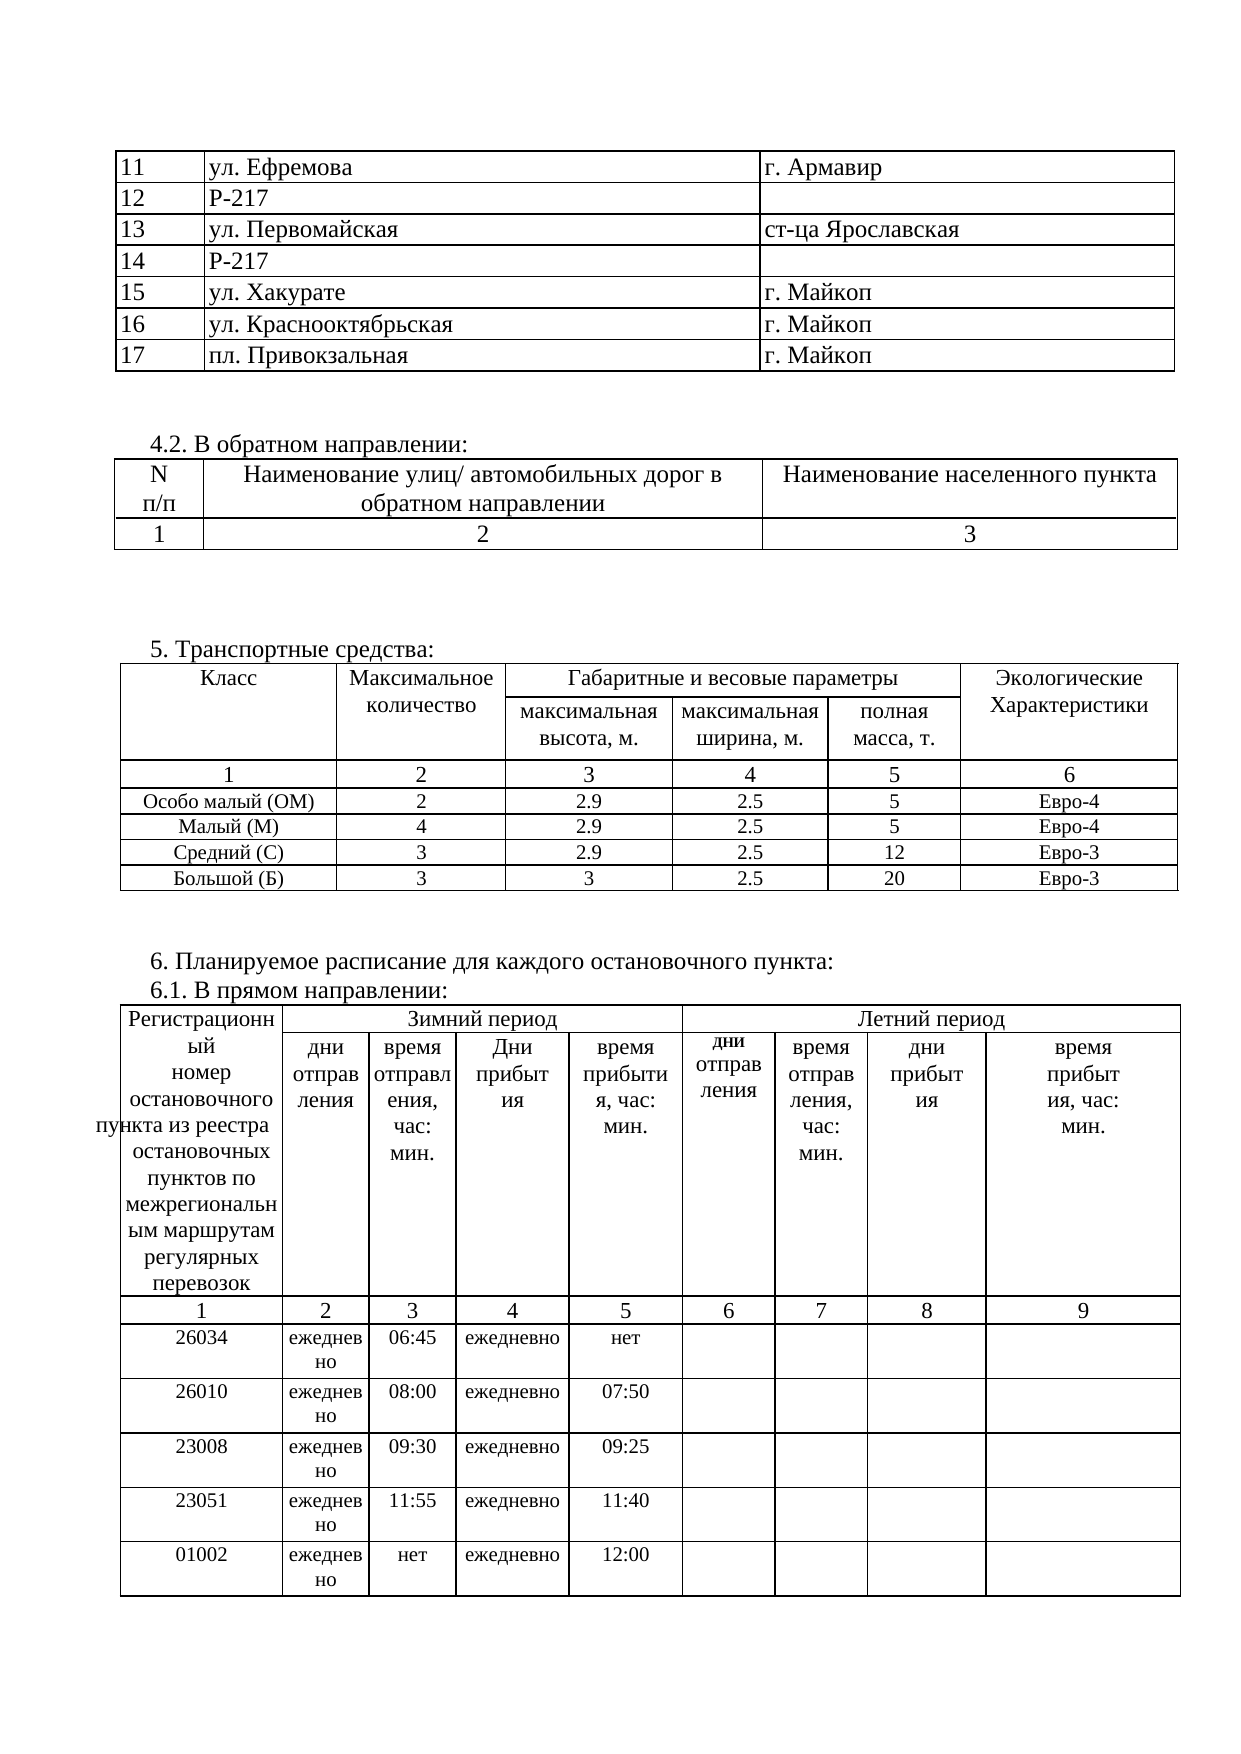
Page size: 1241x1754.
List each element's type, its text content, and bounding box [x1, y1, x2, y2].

table_cell 5 [570, 1297, 682, 1323]
table_header Экологические Характеристики [961, 664, 1177, 759]
table_cell 2.5 [673, 866, 827, 890]
table_cell дни прибыт ия [868, 1033, 985, 1295]
text 6. Планируемое расписание для каждого остановочного пункта: [150, 946, 1090, 975]
table_cell ДНИ отправ ления [683, 1033, 774, 1295]
table_cell нет [370, 1542, 455, 1595]
table_cell [868, 1434, 985, 1486]
table_cell 14 [117, 246, 204, 276]
table_cell Евро-3 [961, 840, 1177, 864]
table_cell максимальная высота, м. [506, 698, 672, 759]
table_cell 5 [829, 761, 960, 787]
table_cell 4 [337, 815, 505, 838]
table_cell 11 [117, 152, 204, 181]
table_cell [987, 1434, 1180, 1486]
table_cell время прибыт ия, час: мин. [987, 1033, 1180, 1295]
table_cell полная масса, т. [829, 698, 960, 759]
table_header Летний период [683, 1006, 1180, 1032]
table_cell ежедневно [283, 1542, 368, 1595]
table_cell г. Майкоп [761, 309, 1174, 339]
table_cell Евро-4 [961, 789, 1177, 813]
table_cell 2.9 [506, 840, 672, 864]
table_cell ежедневно [283, 1379, 368, 1432]
table_cell 3 [506, 866, 672, 890]
table_cell ст-ца Ярославская [761, 215, 1174, 244]
table_cell ул. Хакурате [205, 277, 759, 307]
table_cell ежедневно [283, 1434, 368, 1486]
table_header Габаритные и весовые параметры [506, 664, 960, 696]
table_cell максимальная ширина, м. [673, 698, 827, 759]
table_cell г. Армавир [761, 152, 1174, 181]
table_header Наименование населенного пункта [763, 460, 1177, 517]
table_cell [776, 1434, 867, 1486]
table_cell 01002 [121, 1542, 282, 1595]
table_cell [683, 1542, 774, 1595]
table_cell 2.5 [673, 789, 827, 813]
table_cell [987, 1379, 1180, 1432]
table_cell 11:40 [570, 1488, 682, 1541]
table_cell 26010 [121, 1379, 282, 1432]
table_cell 3 [370, 1297, 455, 1323]
text 5. Транспортные средства: [150, 634, 1090, 663]
table_cell Средний (С) [121, 840, 336, 864]
table_cell [868, 1325, 985, 1378]
table_cell [776, 1542, 867, 1595]
table_cell [868, 1379, 985, 1432]
table_cell 15 [117, 277, 204, 307]
table_cell 5 [829, 789, 960, 813]
table_cell [683, 1488, 774, 1541]
table_cell ежедневно [457, 1434, 568, 1486]
table_cell Дни прибыт ия [457, 1033, 568, 1295]
table_cell [776, 1325, 867, 1378]
table_cell 2.5 [673, 840, 827, 864]
table_cell ул. Краснооктябрьская [205, 309, 759, 339]
table_cell 20 [829, 866, 960, 890]
table_cell 12:00 [570, 1542, 682, 1595]
table_cell дни отправ ления [283, 1033, 368, 1295]
table_cell время отправ ления, час: мин. [776, 1033, 867, 1295]
table_cell 26034 [121, 1325, 282, 1378]
table_cell [987, 1488, 1180, 1541]
table_cell 09:30 [370, 1434, 455, 1486]
table_cell ул. Ефремова [205, 152, 759, 181]
table_cell ежедневно [457, 1379, 568, 1432]
table_cell 9 [987, 1297, 1180, 1323]
table_cell 06:45 [370, 1325, 455, 1378]
table_cell [868, 1542, 985, 1595]
table_cell Р-217 [205, 183, 759, 213]
table_cell ежедневно [457, 1325, 568, 1378]
table_cell время прибыти я, час: мин. [570, 1033, 682, 1295]
table_cell 2.9 [506, 815, 672, 838]
table_cell 5 [829, 815, 960, 838]
table_cell 1 [121, 761, 336, 787]
table_cell Большой (Б) [121, 866, 336, 890]
table_cell [761, 246, 1174, 276]
table_cell 23008 [121, 1434, 282, 1486]
table_cell 2.9 [506, 789, 672, 813]
table_cell 6 [683, 1297, 774, 1323]
table_cell 2.5 [673, 815, 827, 838]
table_cell 6 [961, 761, 1177, 787]
table_cell Р-217 [205, 246, 759, 276]
table_header Класс [121, 664, 336, 759]
table_cell [761, 183, 1174, 213]
table_header N п/п [115, 460, 203, 517]
table_cell [987, 1542, 1180, 1595]
table_cell [776, 1379, 867, 1432]
table_cell ежедневно [283, 1325, 368, 1378]
table_cell [683, 1325, 774, 1378]
table_cell г. Майкоп [761, 277, 1174, 307]
table_cell 3 [506, 761, 672, 787]
table_cell [683, 1379, 774, 1432]
table_cell г. Майкоп [761, 340, 1174, 370]
table_header Наименование улиц/ автомобильных дорог в обратном направлении [204, 460, 762, 517]
table_cell 4 [457, 1297, 568, 1323]
table_header Максимальное количество [337, 664, 505, 759]
table_cell 2 [337, 761, 505, 787]
table_cell 23051 [121, 1488, 282, 1541]
table_cell [868, 1488, 985, 1541]
table_cell 3 [337, 866, 505, 890]
table_cell 16 [117, 309, 204, 339]
table_cell Малый (М) [121, 815, 336, 838]
table_cell 07:50 [570, 1379, 682, 1432]
table_cell 3 [337, 840, 505, 864]
table_cell нет [570, 1325, 682, 1378]
table_cell [683, 1434, 774, 1486]
table_cell 1 [121, 1297, 282, 1323]
table_cell 09:25 [570, 1434, 682, 1486]
table_cell 1 [115, 518, 203, 548]
table_cell 4 [673, 761, 827, 787]
table_cell 2 [283, 1297, 368, 1323]
table_header Зимний период [283, 1006, 682, 1032]
text 4.2. В обратном направлении: [150, 429, 1090, 458]
table_cell ежедневно [283, 1488, 368, 1541]
text 6.1. В прямом направлении: [150, 975, 1090, 1004]
table_cell 13 [117, 215, 204, 244]
table_cell 8 [868, 1297, 985, 1323]
table_cell 2 [337, 789, 505, 813]
table_cell 12 [829, 840, 960, 864]
table_cell 7 [776, 1297, 867, 1323]
table_cell Евро-3 [961, 866, 1177, 890]
table_header Регистрационный номер остановочного пункта из реестра остановочных пунктов по межрегиональным маршрутам регулярных перевозок [121, 1006, 282, 1295]
table_cell 08:00 [370, 1379, 455, 1432]
table_cell пл. Привокзальная [205, 340, 759, 370]
table_cell ежедневно [457, 1488, 568, 1541]
table_cell Особо малый (ОМ) [121, 789, 336, 813]
table_cell Евро-4 [961, 815, 1177, 838]
table_cell 3 [763, 517, 1177, 548]
table_cell 12 [117, 183, 204, 213]
table_cell время отправл ения, час: мин. [370, 1033, 455, 1295]
table_cell 17 [117, 340, 204, 370]
table_cell ежедневно [457, 1542, 568, 1595]
table_cell 11:55 [370, 1488, 455, 1541]
table_cell [987, 1325, 1180, 1378]
table_cell 2 [204, 519, 762, 548]
table_cell [776, 1488, 867, 1541]
table_cell ул. Первомайская [205, 215, 759, 244]
